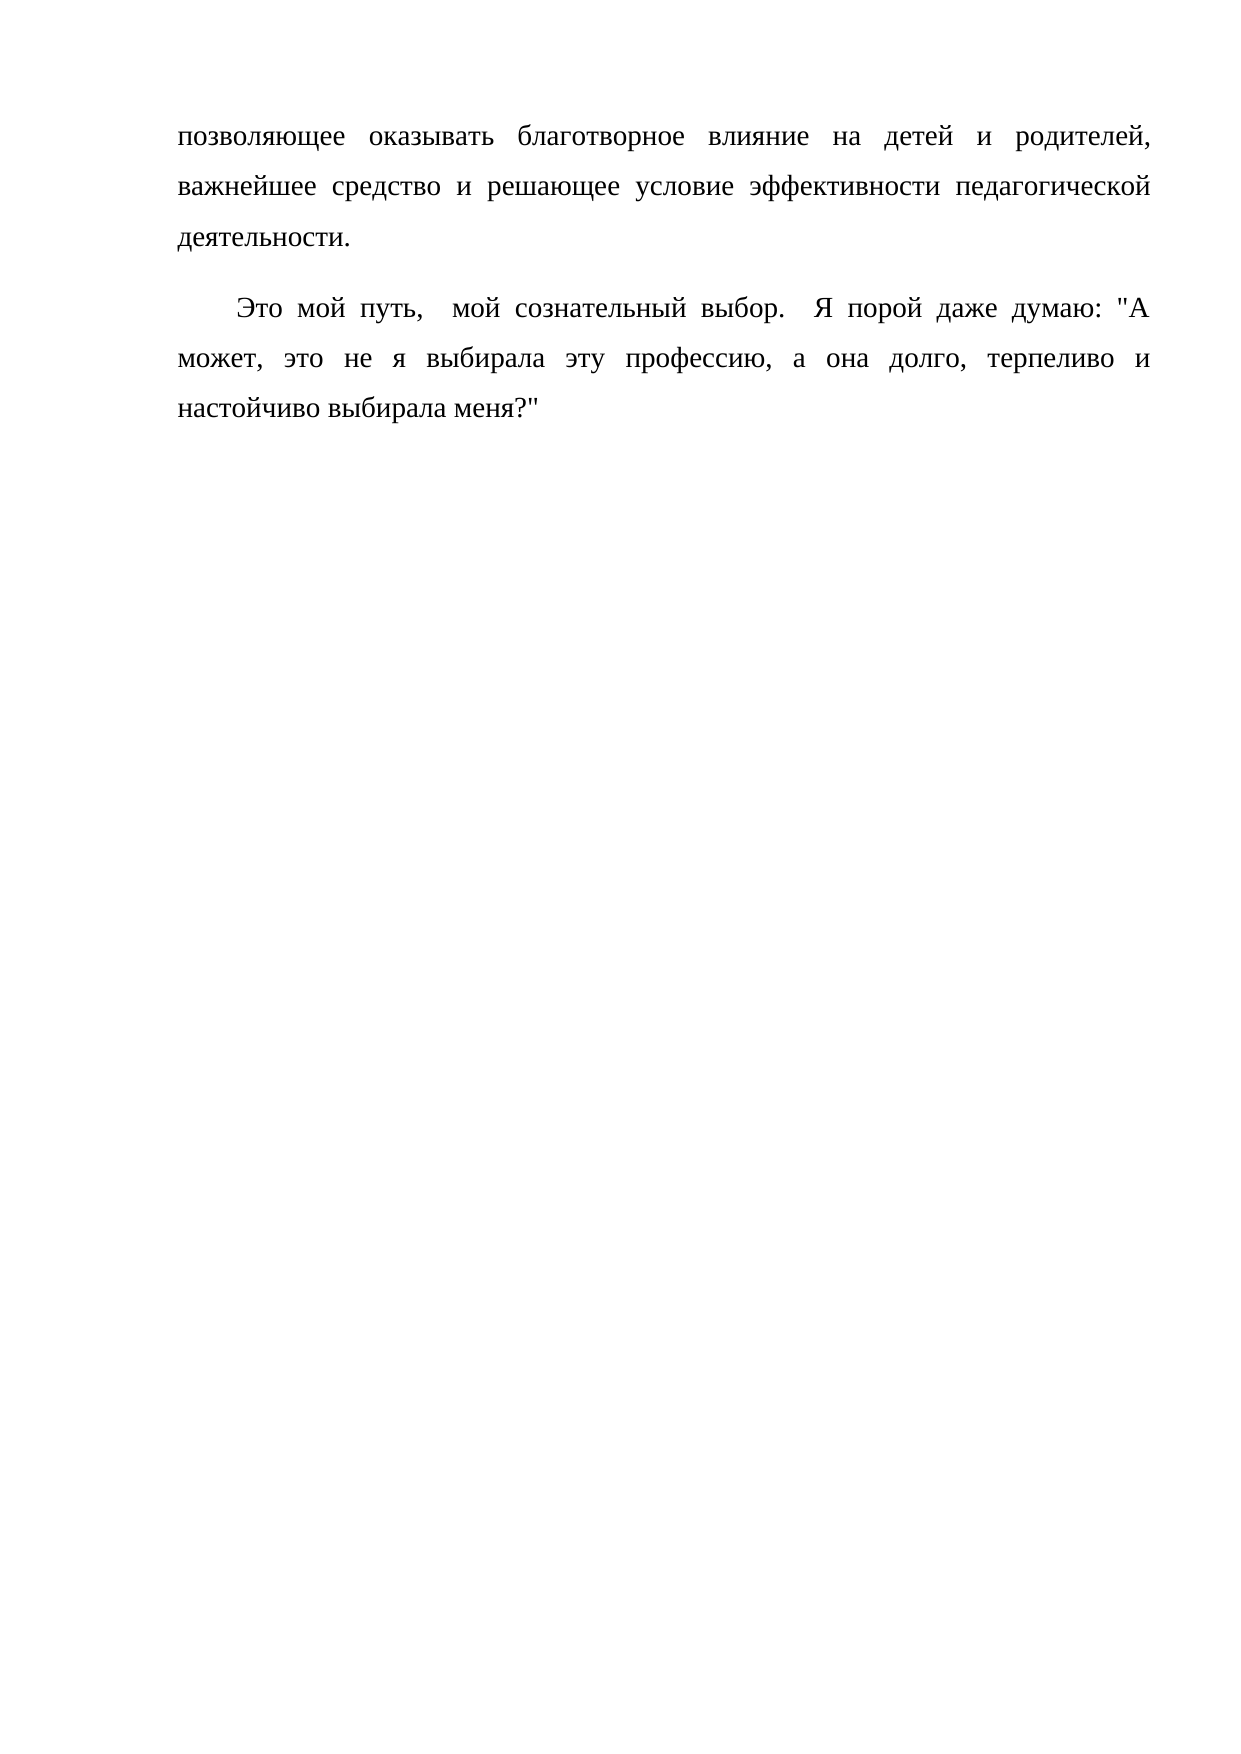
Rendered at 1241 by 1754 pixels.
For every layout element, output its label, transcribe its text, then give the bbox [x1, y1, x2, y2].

text Это мой путь, мой сознательный выбор. Я порой даже думаю: "А может, это не я выбирала эту профессию, а она долго, терпеливо и настойчиво выбирала меня?" [177, 290, 1152, 424]
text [177, 118, 1152, 252]
